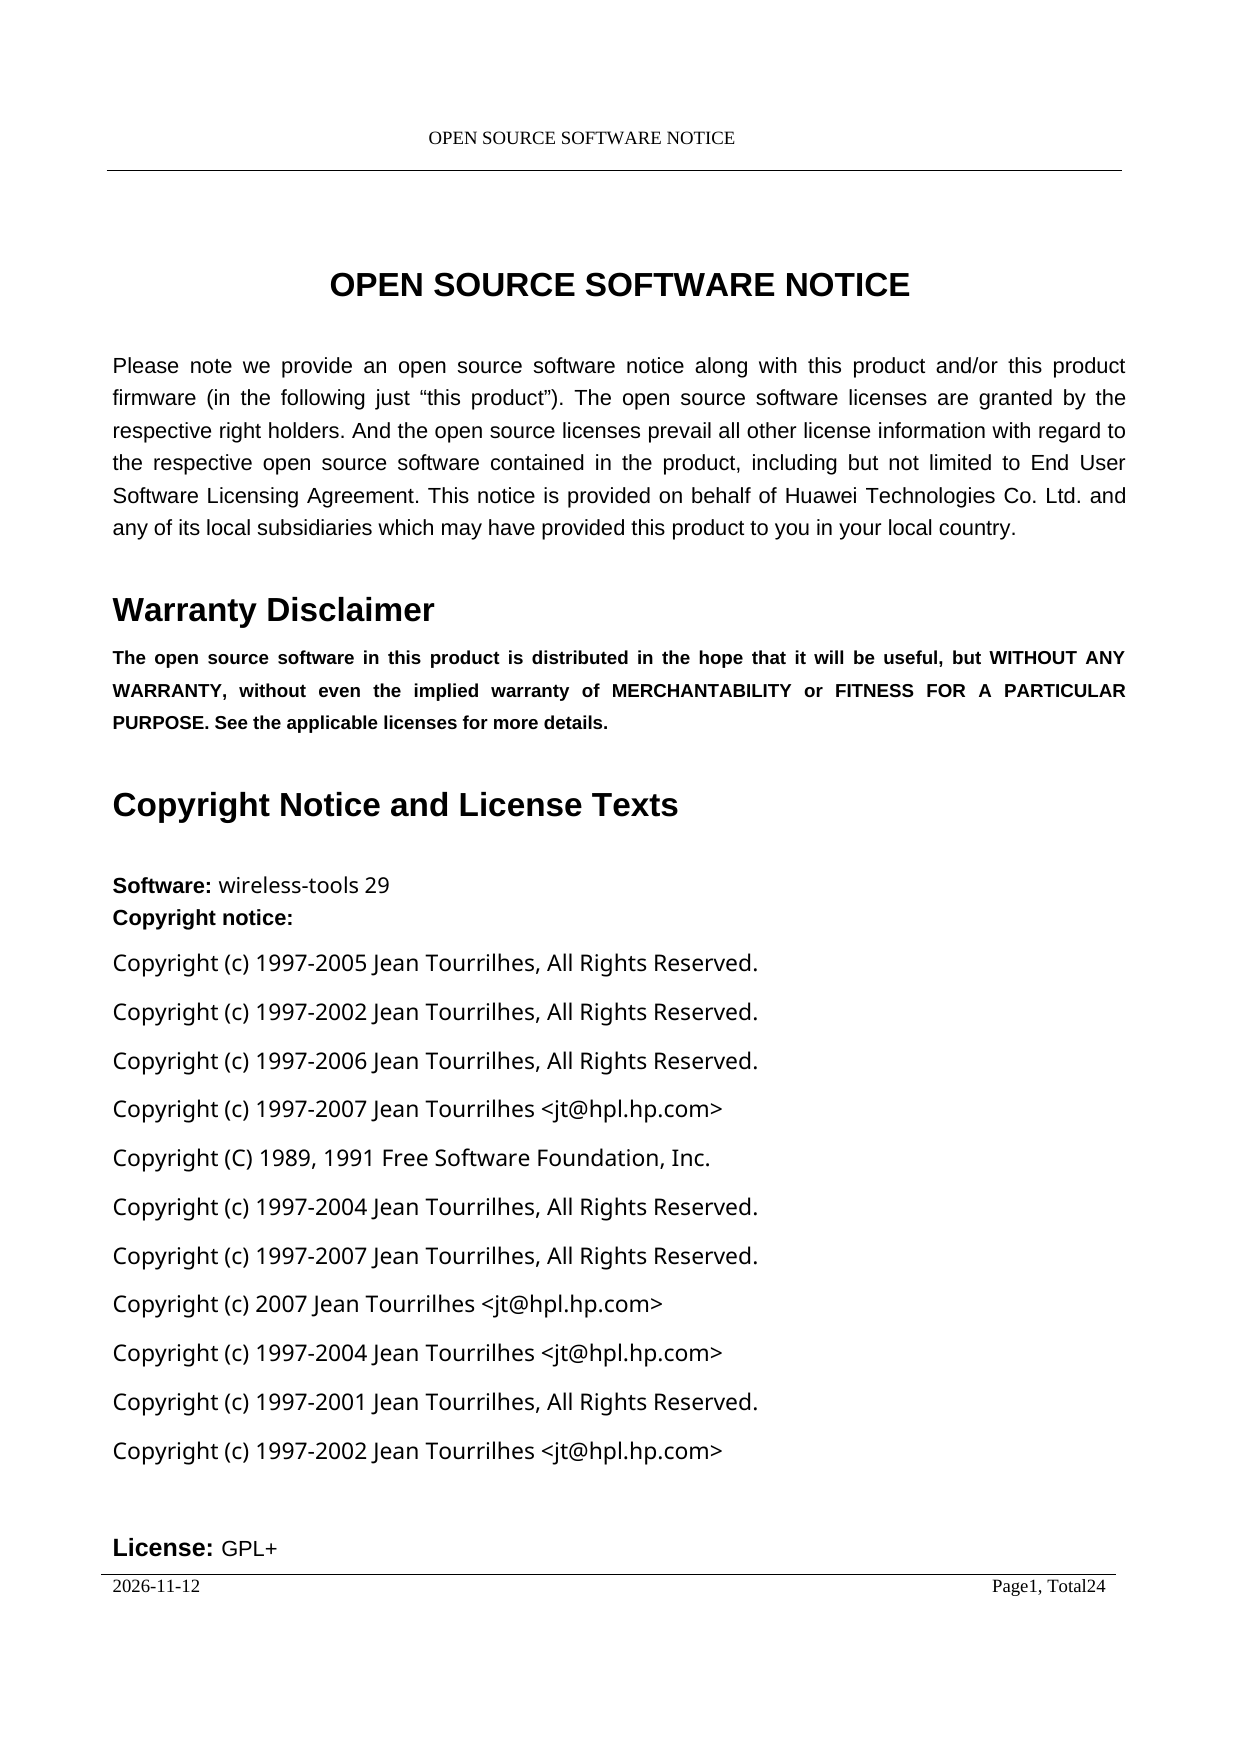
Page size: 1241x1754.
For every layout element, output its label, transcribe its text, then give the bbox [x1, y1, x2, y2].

text OPEN SOURCE SOFTWARE NOTICE [112, 251, 1128, 316]
text License: GPL+ [112, 1532, 1128, 1564]
text Copyright (c) 1997-2005 Jean Tourrilhes, All Rights Reserved. Copyright (c) 1997-2002 Jean Tourrilhes, All Rights Reserved. Copyright (c) 1997-2006 Jean Tourrilhes, All Rights Reserved. Copyright (c) 1997-2007 Jean Tourrilhes <jt@hpl.hp.com> Copyright (C) 1989, 1991 Free Software Foundation, Inc. Copyright (c) 1997-2004 Jean Tourrilhes, All Rights Reserved. Copyright (c) 1997-2007 Jean Tourrilhes, All Rights Reserved. Copyright (c) 2007 Jean Tourrilhes <jt@hpl.hp.com> Copyright (c) 1997-2004 Jean Tourrilhes <jt@hpl.hp.com> Copyright (c) 1997-2001 Jean Tourrilhes, All Rights Reserved. Copyright (c) 1997-2002 Jean Tourrilhes <jt@hpl.hp.com> [112, 947, 1128, 1515]
text The open source software in this product is distributed in the hope that it will be useful, but WITHOUT ANY WARRANTY, without even the implied warranty of MERCHANTABILITY or FITNESS FOR A PARTICULAR PURPOSE. See the applicable licenses for more details. [112, 641, 1128, 739]
text Software: wireless-tools 29 [112, 869, 1128, 901]
text Please note we provide an open source software notice along with this product and/or this product firmware (in the following just “this product”). The open source software licenses are granted by the respective right holders. And the open source licenses prevail all other license information with regard to the respective open source software contained in the product, including but not limited to End User Software Licensing Agreement. This notice is provided on behalf of Huawei Technologies Co. Ltd. and any of its local subsidiaries which may have provided this product to you in your local country. [112, 349, 1128, 544]
text Copyright notice: [112, 901, 1128, 934]
text Copyright Notice and License Texts [112, 771, 1128, 836]
text Warranty Disclaimer [112, 576, 1128, 641]
